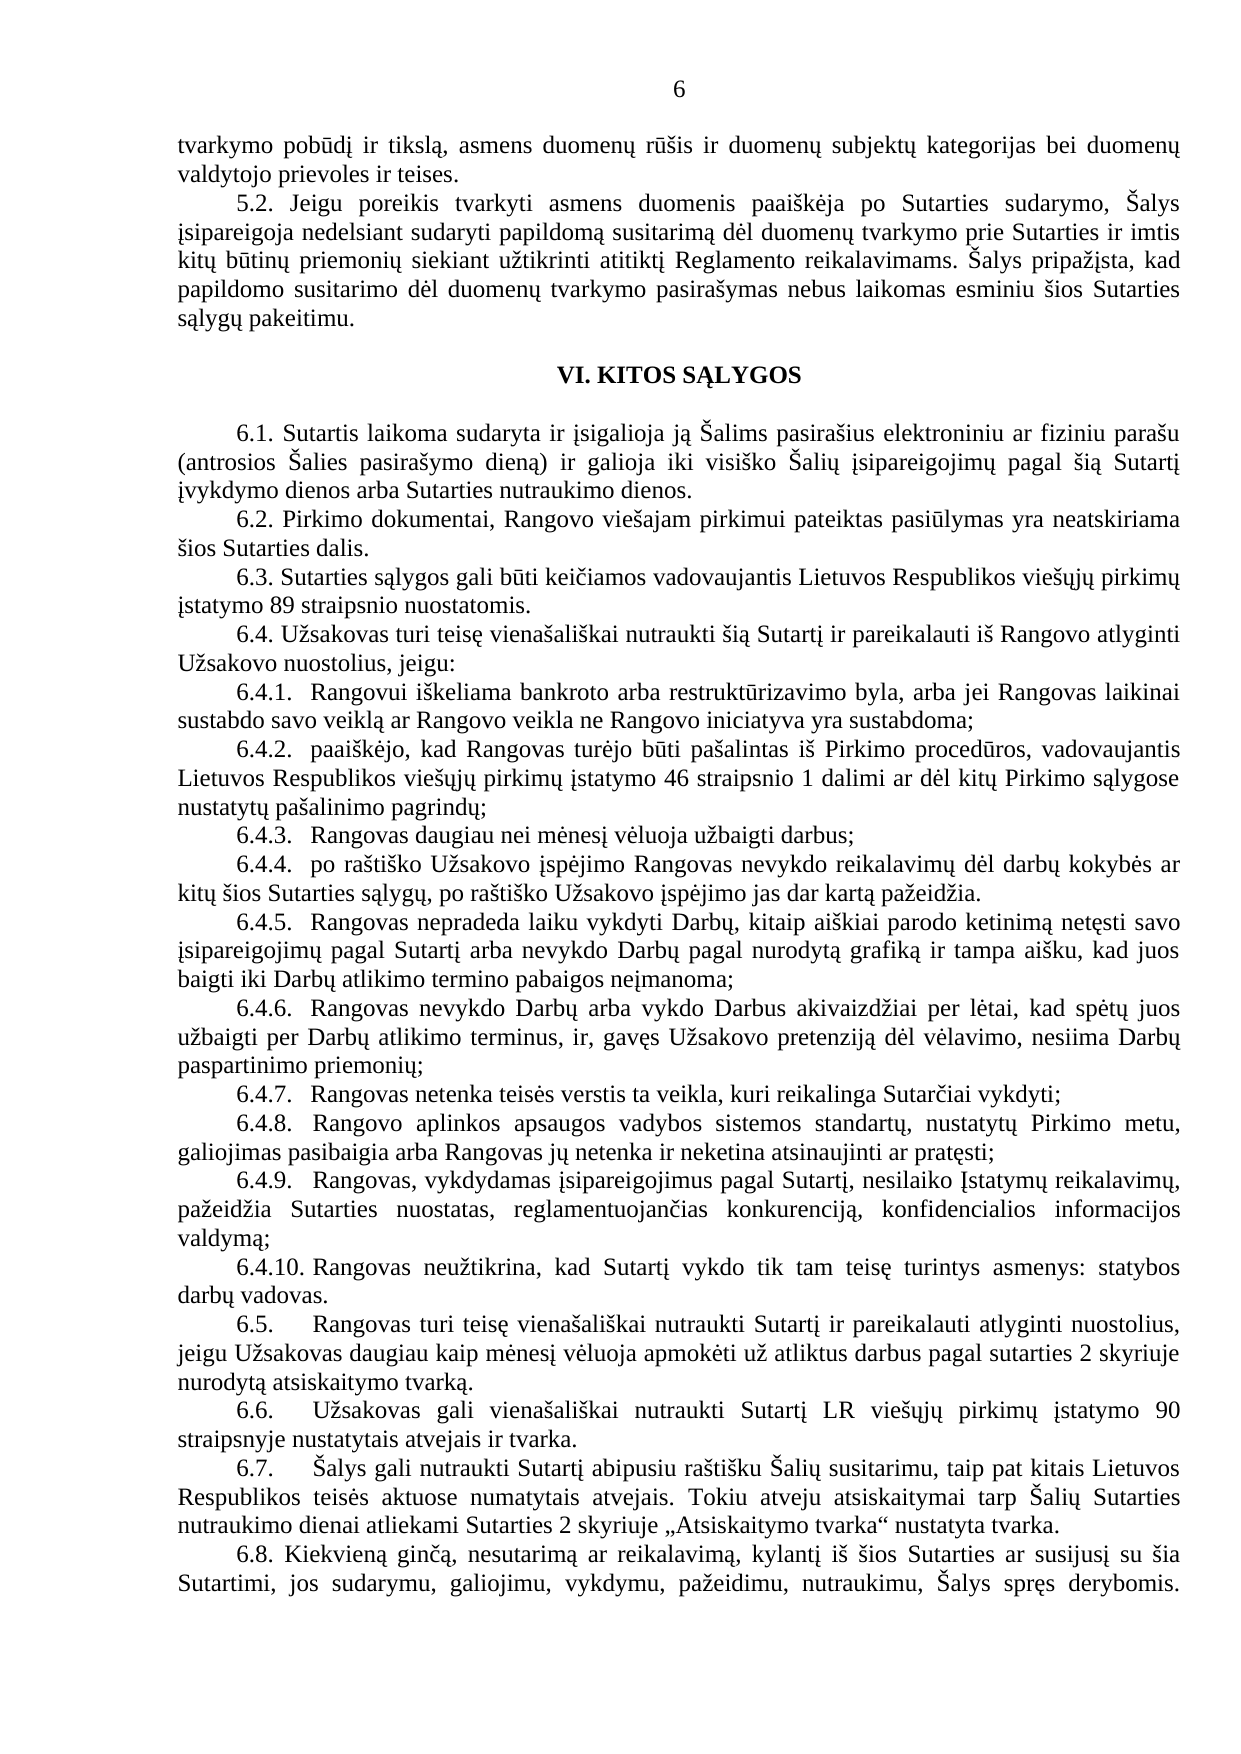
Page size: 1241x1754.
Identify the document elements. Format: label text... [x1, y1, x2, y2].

text 5.2. Jeigu poreikis tvarkyti asmens duomenis paaiškėja po Sutarties sudarymo, Šalys įsipareigoja nedelsiant sudaryti papildomą susitarimą dėl duomenų tvarkymo prie Sutarties ir imtis kitų būtinų priemonių siekiant užtikrinti atitiktį Reglamento reikalavimams. Šalys pripažįsta, kad papildomo susitarimo dėl duomenų tvarkymo pasirašymas nebus laikomas esminiu šios Sutarties sąlygų pakeitimu. [177, 188, 1181, 332]
list Rangovo aplinkos apsaugos vadybos sistemos standartų, nustatytų Pirkimo metu, galiojimas pasibaigia arba Rangovas jų netenka ir neketina atsinaujinti ar pratęsti; [177, 1108, 1181, 1166]
list Rangovas turi teisę vienašališkai nutraukti Sutartį ir pareikalauti atlyginti nuostolius, jeigu Užsakovas daugiau kaip mėnesį vėluoja apmokėti už atliktus darbus pagal sutarties 2 skyriuje nurodytą atsiskaitymo tvarką. [177, 1309, 1181, 1396]
text 6.2. Pirkimo dokumentai, Rangovo viešajam pirkimui pateiktas pasiūlymas yra neatskiriama šios Sutarties dalis. [177, 504, 1181, 562]
list Rangovui iškeliama bankroto arba restruktūrizavimo byla, arba jei Rangovas laikinai sustabdo savo veiklą ar Rangovo veikla ne Rangovo iniciatyva yra sustabdoma; [177, 677, 1181, 734]
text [177, 131, 1181, 188]
list Rangovas nevykdo Darbų arba vykdo Darbus akivaizdžiai per lėtai, kad spėtų juos užbaigti per Darbų atlikimo terminus, ir, gavęs Užsakovo pretenziją dėl vėlavimo, nesiima Darbų paspartinimo priemonių; [177, 993, 1181, 1079]
text VI. KITOS SĄLYGOS [177, 361, 1181, 389]
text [177, 1539, 1181, 1597]
list Rangovas daugiau nei mėnesį vėluoja užbaigti darbus; [177, 821, 1181, 849]
text 6.4. Užsakovas turi teisę vienašališkai nutraukti šią Sutartį ir pareikalauti iš Rangovo atlyginti Užsakovo nuostolius, jeigu: [177, 619, 1181, 677]
list paaiškėjo, kad Rangovas turėjo būti pašalintas iš Pirkimo procedūros, vadovaujantis Lietuvos Respublikos viešųjų pirkimų įstatymo 46 straipsnio 1 dalimi ar dėl kitų Pirkimo sąlygose nustatytų pašalinimo pagrindų; [177, 734, 1181, 821]
list Šalys gali nutraukti Sutartį abipusiu raštišku Šalių susitarimu, taip pat kitais Lietuvos Respublikos teisės aktuose numatytais atvejais. Tokiu atveju atsiskaitymai tarp Šalių Sutarties nutraukimo dienai atliekami Sutarties 2 skyriuje „Atsiskaitymo tvarka“ nustatyta tvarka. [177, 1453, 1181, 1539]
text 6.1. Sutartis laikoma sudaryta ir įsigalioja ją Šalims pasirašius elektroniniu ar fiziniu parašu (antrosios Šalies pasirašymo dieną) ir galioja iki visiško Šalių įsipareigojimų pagal šią Sutartį įvykdymo dienos arba Sutarties nutraukimo dienos. [177, 418, 1181, 504]
list Rangovas neužtikrina, kad Sutartį vykdo tik tam teisę turintys asmenys: statybos darbų vadovas. [177, 1252, 1181, 1309]
list Rangovas nepradeda laiku vykdyti Darbų, kitaip aiškiai parodo ketinimą netęsti savo įsipareigojimų pagal Sutartį arba nevykdo Darbų pagal nurodytą grafiką ir tampa aišku, kad juos baigti iki Darbų atlikimo termino pabaigos neįmanoma; [177, 907, 1181, 993]
list po raštiško Užsakovo įspėjimo Rangovas nevykdo reikalavimų dėl darbų kokybės ar kitų šios Sutarties sąlygų, po raštiško Užsakovo įspėjimo jas dar kartą pažeidžia. [177, 849, 1181, 907]
text 6.3. Sutarties sąlygos gali būti keičiamos vadovaujantis Lietuvos Respublikos viešųjų pirkimų įstatymo 89 straipsnio nuostatomis. [177, 562, 1181, 619]
list Rangovas, vykdydamas įsipareigojimus pagal Sutartį, nesilaiko Įstatymų reikalavimų, pažeidžia Sutarties nuostatas, reglamentuojančias konkurenciją, konfidencialios informacijos valdymą; [177, 1166, 1181, 1252]
list Rangovas netenka teisės verstis ta veikla, kuri reikalinga Sutarčiai vykdyti; [177, 1079, 1181, 1108]
list Užsakovas gali vienašališkai nutraukti Sutartį LR viešųjų pirkimų įstatymo 90 straipsnyje nustatytais atvejais ir tvarka. [177, 1396, 1181, 1453]
